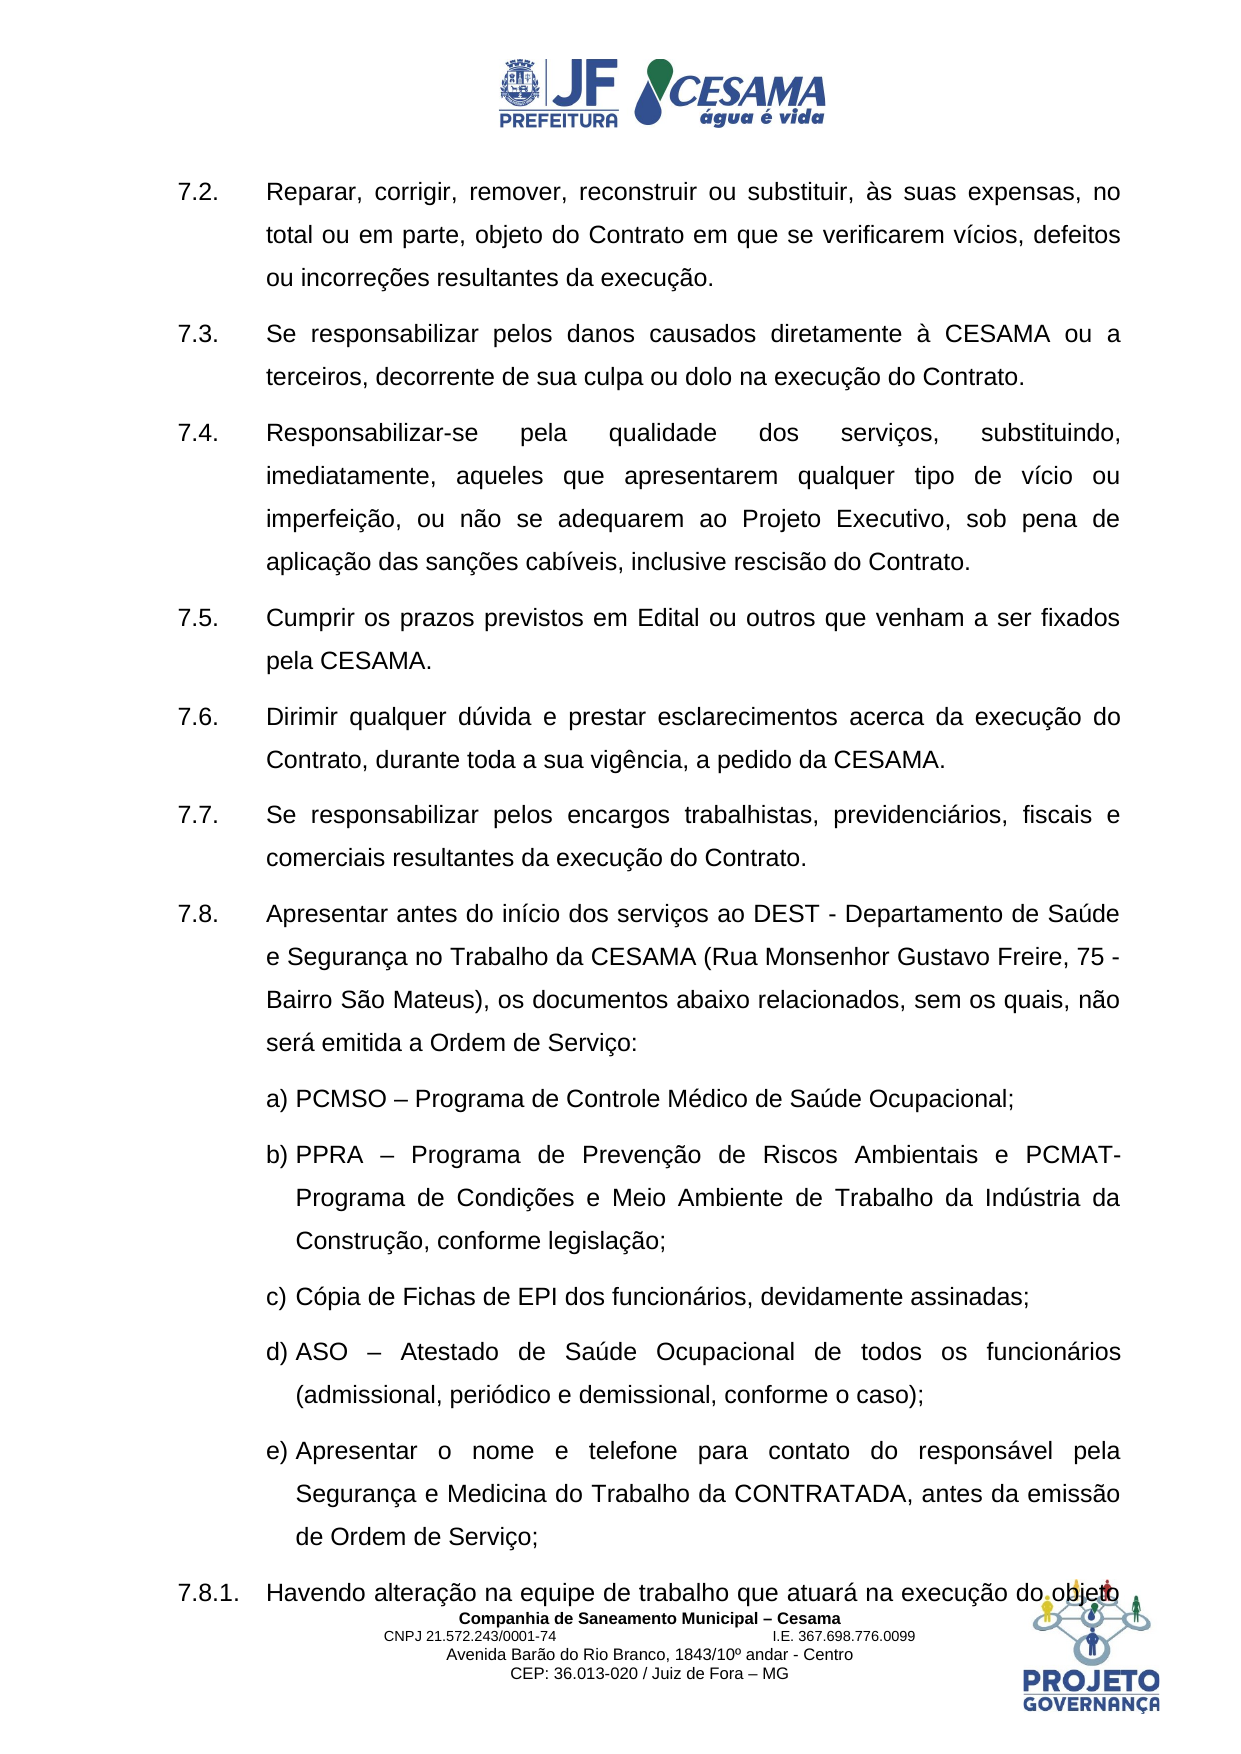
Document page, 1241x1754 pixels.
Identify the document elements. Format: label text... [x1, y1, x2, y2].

list ASO – Atestado de Saúde Ocupacional de todos os funcionários (admissional, periódico e demissional, conforme o caso); [266, 1337, 1122, 1409]
list PCMSO – Programa de Controle Médico de Saúde Ocupacional; [266, 1084, 1122, 1113]
list Cumprir os prazos previstos em Edital ou outros que venham a ser fixados pela CESAMA. [177, 603, 1122, 675]
list Cópia de Fichas de EPI dos funcionários, devidamente assinadas; [266, 1282, 1122, 1310]
list Dirimir qualquer dúvida e prestar esclarecimentos acerca da execução do Contrato, durante toda a sua vigência, a pedido da CESAMA. [177, 702, 1122, 773]
list Se responsabilizar pelos danos causados diretamente à CESAMA ou a terceiros, decorrente de sua culpa ou dolo na execução do Contrato. [177, 319, 1122, 391]
list Apresentar antes do início dos serviços ao DEST - Departamento de Saúde e Segurança no Trabalho da CESAMA (Rua Monsenhor Gustavo Freire, 75 - Bairro São Mateus), os documentos abaixo relacionados, sem os quais, não será emitida a Ordem de Serviço: [177, 899, 1122, 1057]
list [177, 1578, 1122, 1607]
list Se responsabilizar pelos encargos trabalhistas, previdenciários, fiscais e comerciais resultantes da execução do Contrato. [177, 800, 1122, 872]
list Reparar, corrigir, remover, reconstruir ou substituir, às suas expensas, no total ou em parte, objeto do Contrato em que se verificarem vícios, defeitos ou incorreções resultantes da execução. [177, 177, 1122, 292]
list Apresentar o nome e telefone para contato do responsável pela Segurança e Medicina do Trabalho da CONTRATADA, antes da emissão de Ordem de Serviço; [266, 1436, 1122, 1551]
list Responsabilizar-se pela qualidade dos serviços, substituindo, imediatamente, aqueles que apresentarem qualquer tipo de vício ou imperfeição, ou não se adequarem ao Projeto Executivo, sob pena de aplicação das sanções cabíveis, inclusive rescisão do Contrato. [177, 418, 1122, 576]
picture [1023, 1579, 1160, 1714]
list PPRA – Programa de Prevenção de Riscos Ambientais e PCMAT- Programa de Condições e Meio Ambiente de Trabalho da Indústria da Construção, conforme legislação; [266, 1140, 1122, 1255]
picture [498, 59, 826, 128]
